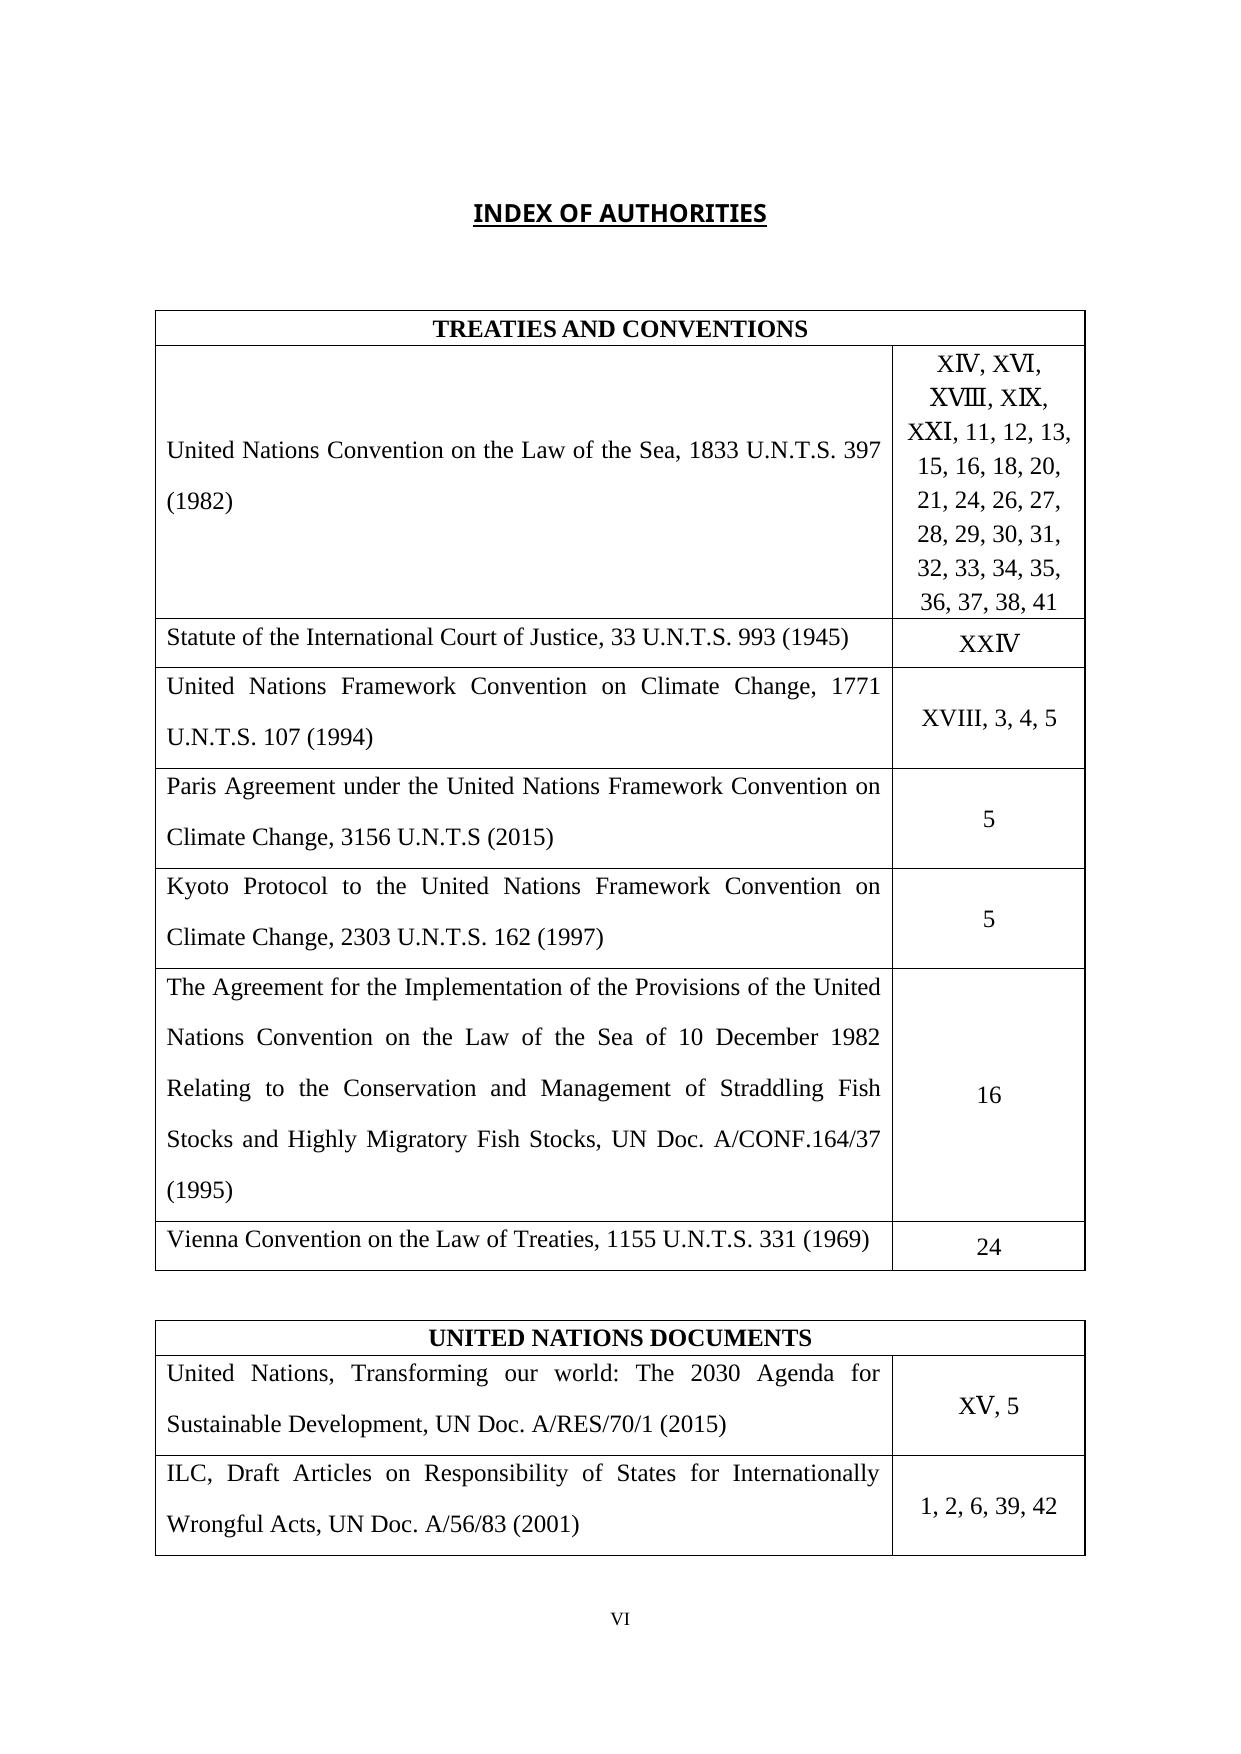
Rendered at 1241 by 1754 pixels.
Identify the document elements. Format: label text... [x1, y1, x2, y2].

table_cell Paris Agreement under the United Nations Framework Convention on Climate Change, 3156 U.N.T.S (2015) [156, 769, 892, 868]
table_cell 24 [893, 1222, 1084, 1270]
table_cell Vienna Convention on the Law of Treaties, 1155 U.N.T.S. 331 (1969) [156, 1222, 892, 1270]
subtitle INDEX OF AUTHORITIES [150, 179, 1090, 247]
table_cell United Nations Framework Convention on Climate Change, 1771 U.N.T.S. 107 (1994) [156, 668, 892, 767]
table_header TREATIES AND CONVENTIONS [156, 311, 1084, 345]
table_cell ILC, Draft Articles on Responsibility of States for Internationally Wrongful Acts, UN Doc. A/56/83 (2001) [156, 1456, 892, 1555]
table_cell 1, 2, 6, 39, 42 [893, 1456, 1084, 1555]
table_cell The Agreement for the Implementation of the Provisions of the United Nations Convention on the Law of the Sea of 10 December 1982 Relating to the Conservation and Management of Straddling Fish Stocks and Highly Migratory Fish Stocks, UN Doc. A/CONF.164/37 (1995) [156, 969, 892, 1221]
table_cell 5 [893, 769, 1084, 868]
table_cell United Nations Convention on the Law of the Sea, 1833 U.N.T.S. 397 (1982) [156, 346, 892, 618]
table_cell 16 [893, 969, 1084, 1221]
table_cell Statute of the International Court of Justice, 33 U.N.T.S. 993 (1945) [156, 619, 892, 667]
table_cell 5 [893, 869, 1084, 968]
table_header UNITED NATIONS DOCUMENTS [156, 1321, 1084, 1354]
table_cell XⅣ, XⅥ, ⅩⅧ, XⅨ, XⅩⅠ, 11, 12, 13, 15, 16, 18, 20, 21, 24, 26, 27, 28, 29, 30, 31, 32, 33, 34, 35, 36, 37, 38, 41 [893, 346, 1084, 618]
table_cell United Nations, Transforming our world: The 2030 Agenda for Sustainable Development, UN Doc. A/RES/70/1 (2015) [156, 1356, 892, 1455]
table_cell XⅤ, 5 [893, 1356, 1084, 1455]
table_cell XVIII, 3, 4, 5 [893, 668, 1084, 767]
table_cell Kyoto Protocol to the United Nations Framework Convention on Climate Change, 2303 U.N.T.S. 162 (1997) [156, 869, 892, 968]
table_cell XXⅣ [893, 619, 1084, 667]
